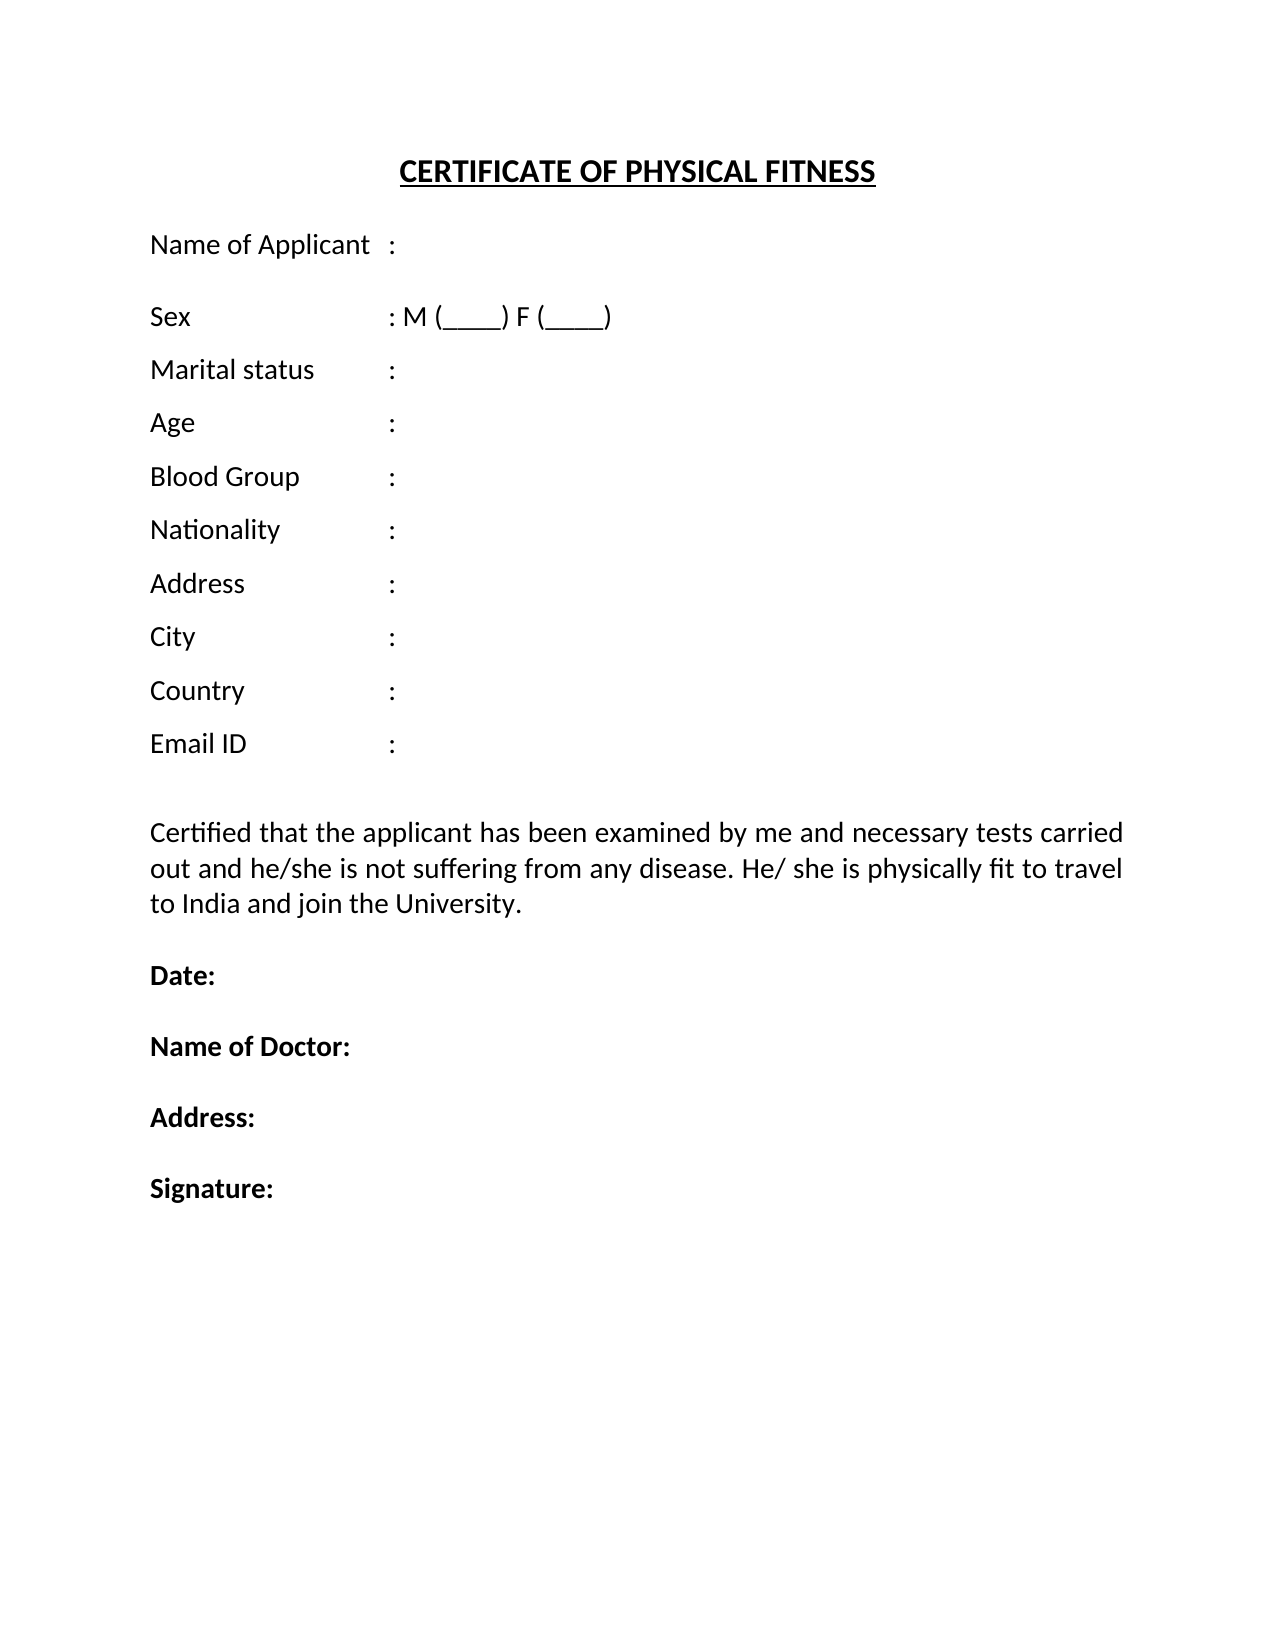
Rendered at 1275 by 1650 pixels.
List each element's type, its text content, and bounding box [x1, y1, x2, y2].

text Email ID : [150, 725, 1125, 761]
text Signature: [150, 1170, 1125, 1206]
text Certified that the applicant has been examined by me and necessary tests carried out and he/she is not suffering from any disease. He/ she is physically fit to travel to India and join the University. [150, 814, 1125, 921]
text Blood Group : [150, 458, 1125, 493]
text Country : [150, 672, 1125, 707]
text Marital status : [150, 351, 1125, 387]
text Sex : M (____) F (____) [150, 298, 1125, 333]
text CERTIFICATE OF PHYSICAL FITNESS [150, 150, 1125, 191]
text Date: [150, 957, 1125, 992]
text Age : [150, 404, 1125, 440]
text City : [150, 618, 1125, 654]
text Nationality : [150, 511, 1125, 547]
text Address: [150, 1099, 1125, 1135]
text Address : [150, 565, 1125, 600]
text Name of Applicant : [150, 226, 1125, 262]
text Name of Doctor: [150, 1028, 1125, 1063]
